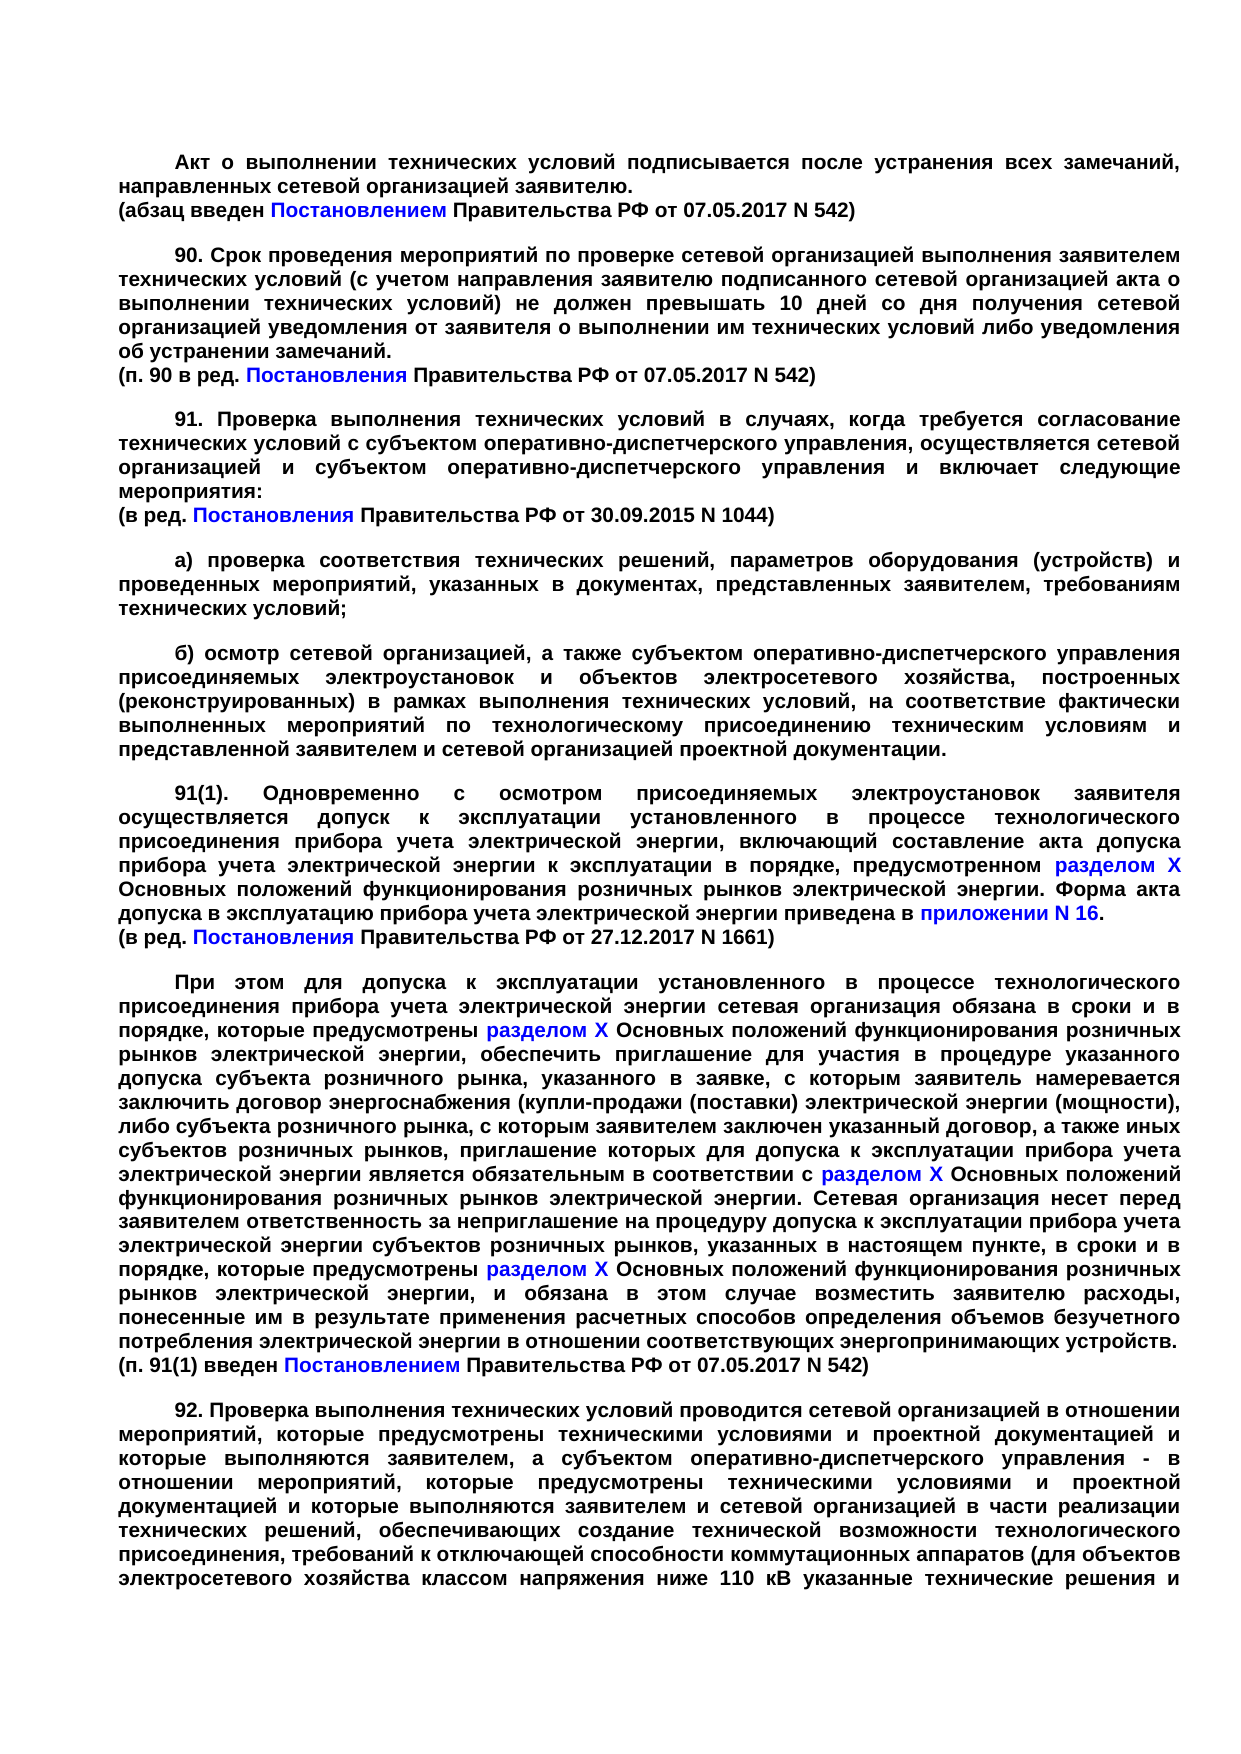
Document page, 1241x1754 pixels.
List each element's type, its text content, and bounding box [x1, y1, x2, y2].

text (п. 90 в ред. Постановления Правительства РФ от 07.05.2017 N 542) [118, 362, 1181, 386]
text (п. 91(1) введен Постановлением Правительства РФ от 07.05.2017 N 542) [118, 1353, 1181, 1377]
text Акт о выполнении технических условий подписывается после устранения всех замечаний, направленных сетевой организацией заявителю. [118, 150, 1181, 198]
text а) проверка соответствия технических решений, параметров оборудования (устройств) и проведенных мероприятий, указанных в документах, представленных заявителем, требованиям технических условий; [118, 548, 1181, 620]
text 91(1). Одновременно с осмотром присоединяемых электроустановок заявителя осуществляется допуск к эксплуатации установленного в процессе технологического присоединения прибора учета электрической энергии, включающий составление акта допуска прибора учета электрической энергии к эксплуатации в порядке, предусмотренном разделом X Основных положений функционирования розничных рынков электрической энергии. Форма акта допуска в эксплуатацию прибора учета электрической энергии приведена в приложении N 16. [118, 781, 1181, 925]
text 91. Проверка выполнения технических условий в случаях, когда требуется согласование технических условий с субъектом оперативно-диспетчерского управления, осуществляется сетевой организацией и субъектом оперативно-диспетчерского управления и включает следующие мероприятия: [118, 407, 1181, 503]
text 90. Срок проведения мероприятий по проверке сетевой организацией выполнения заявителем технических условий (с учетом направления заявителю подписанного сетевой организацией акта о выполнении технических условий) не должен превышать 10 дней со дня получения сетевой организацией уведомления от заявителя о выполнении им технических условий либо уведомления об устранении замечаний. [118, 243, 1181, 362]
text (в ред. Постановления Правительства РФ от 27.12.2017 N 1661) [118, 925, 1181, 949]
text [118, 1398, 1181, 1589]
text б) осмотр сетевой организацией, а также субъектом оперативно-диспетчерского управления присоединяемых электроустановок и объектов электросетевого хозяйства, построенных (реконструированных) в рамках выполнения технических условий, на соответствие фактически выполненных мероприятий по технологическому присоединению техническим условиям и представленной заявителем и сетевой организацией проектной документации. [118, 641, 1181, 760]
text (в ред. Постановления Правительства РФ от 30.09.2015 N 1044) [118, 503, 1181, 527]
text При этом для допуска к эксплуатации установленного в процессе технологического присоединения прибора учета электрической энергии сетевая организация обязана в сроки и в порядке, которые предусмотрены разделом X Основных положений функционирования розничных рынков электрической энергии, обеспечить приглашение для участия в процедуре указанного допуска субъекта розничного рынка, указанного в заявке, с которым заявитель намеревается заключить договор энергоснабжения (купли-продажи (поставки) электрической энергии (мощности), либо субъекта розничного рынка, с которым заявителем заключен указанный договор, а также иных субъектов розничных рынков, приглашение которых для допуска к эксплуатации прибора учета электрической энергии является обязательным в соответствии с разделом X Основных положений функционирования розничных рынков электрической энергии. Сетевая организация несет перед заявителем ответственность за неприглашение на процедуру допуска к эксплуатации прибора учета электрической энергии субъектов розничных рынков, указанных в настоящем пункте, в сроки и в порядке, которые предусмотрены разделом X Основных положений функционирования розничных рынков электрической энергии, и обязана в этом случае возместить заявителю расходы, понесенные им в результате применения расчетных способов определения объемов безучетного потребления электрической энергии в отношении соответствующих энергопринимающих устройств. [118, 970, 1181, 1353]
text (абзац введен Постановлением Правительства РФ от 07.05.2017 N 542) [118, 198, 1181, 222]
